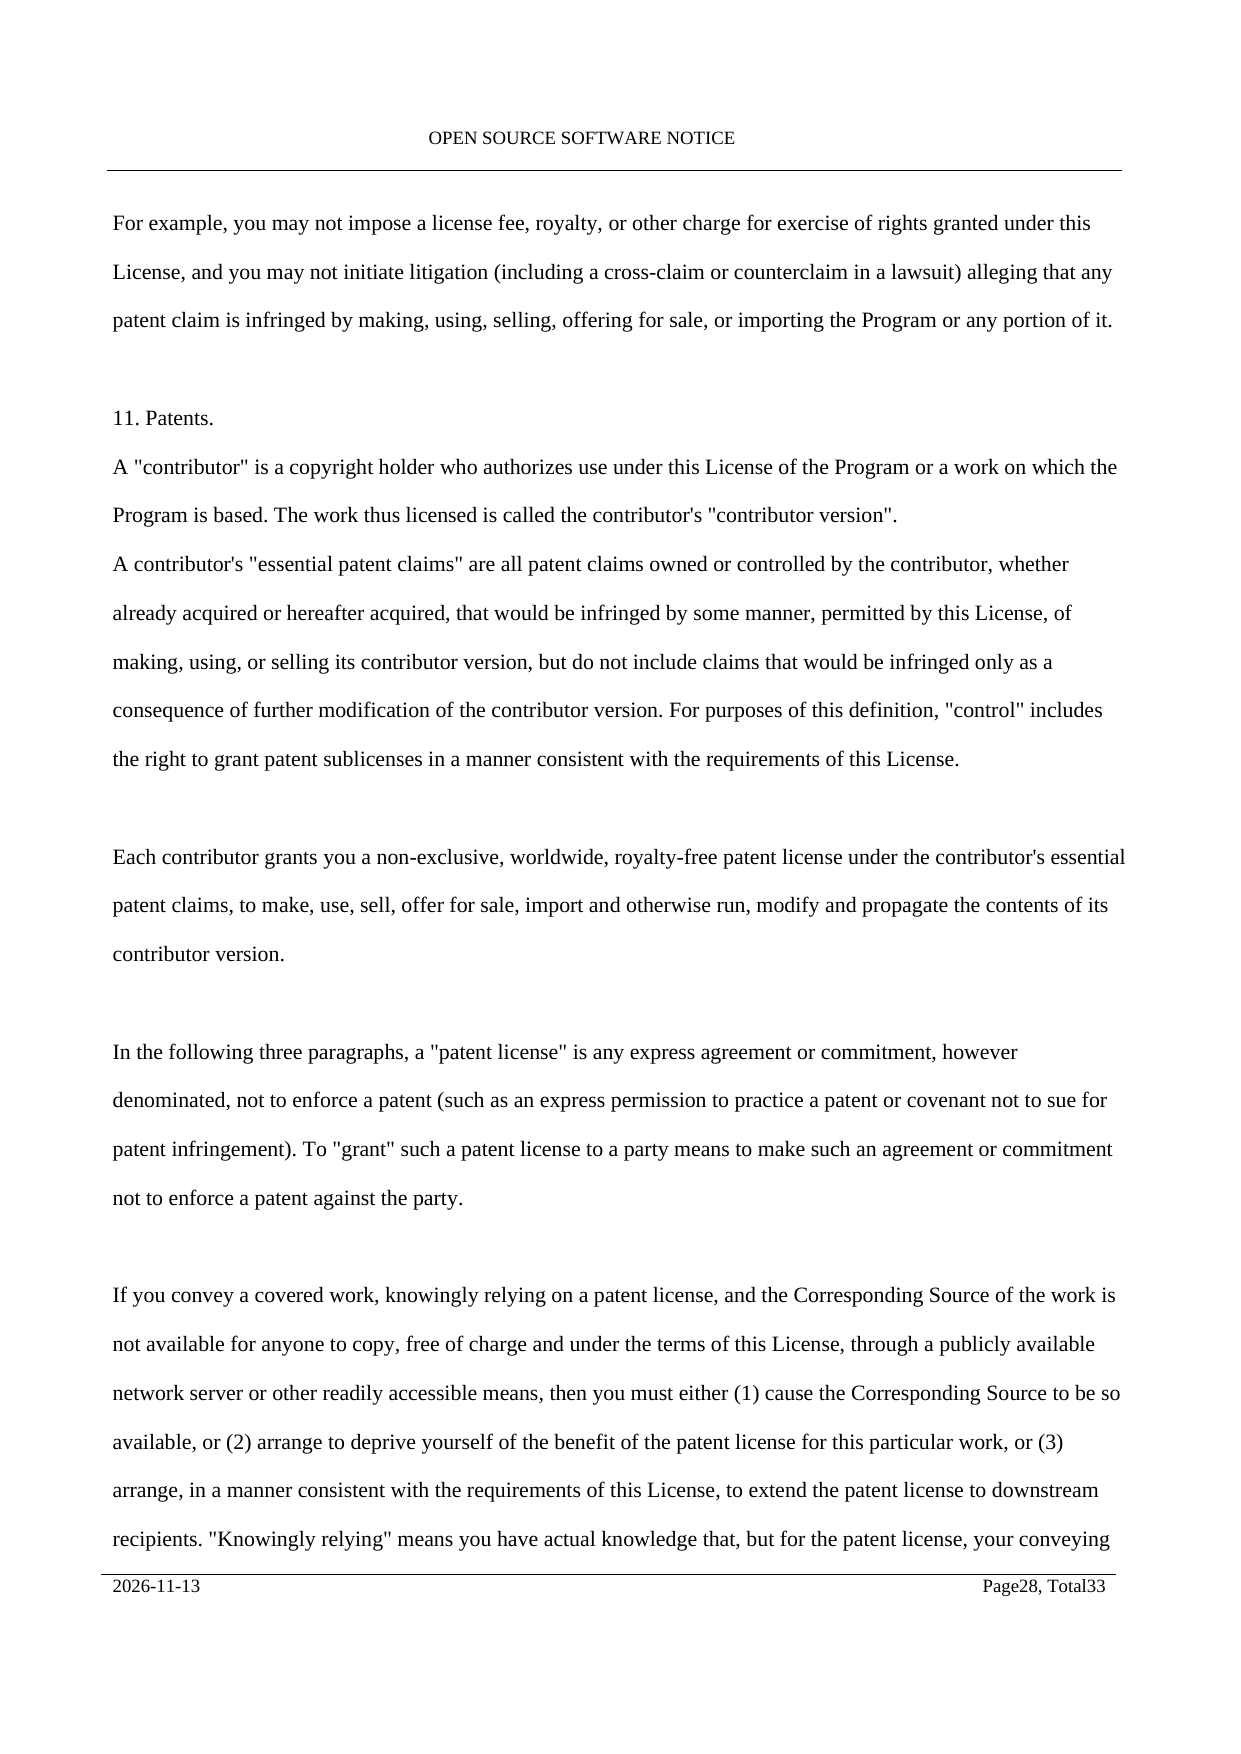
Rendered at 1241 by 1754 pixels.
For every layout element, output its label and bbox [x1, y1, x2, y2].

text [112, 206, 1128, 1555]
